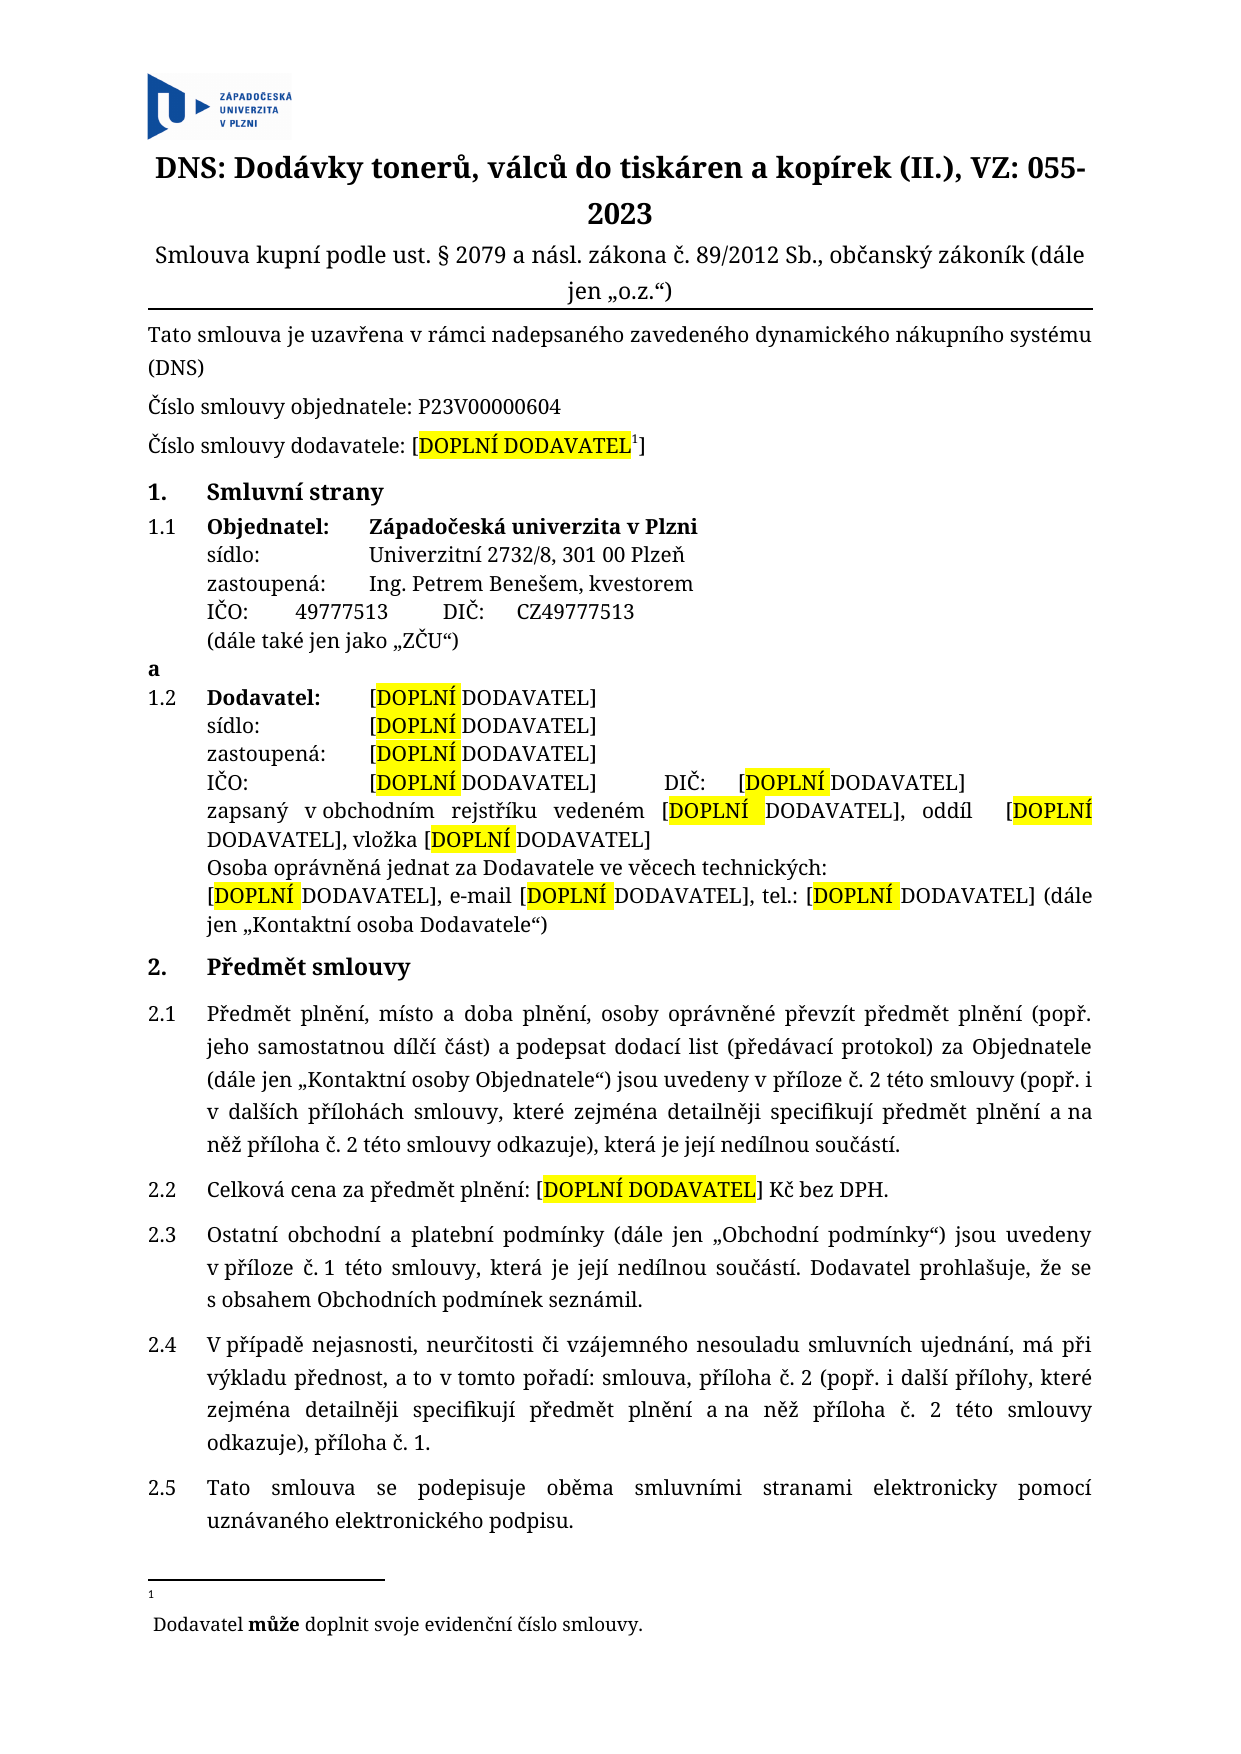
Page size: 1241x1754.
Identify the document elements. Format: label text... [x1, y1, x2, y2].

text IČO: 49777513 DIČ: CZ49777513 [207, 597, 1093, 626]
text Číslo smlouvy objednatele: P23V00000604 [148, 392, 1093, 421]
text Číslo smlouvy dodavatele: [DOPLNÍ DODAVATEL] [148, 431, 419, 459]
text (dále také jen jako „ZČU“) [207, 626, 1093, 654]
text Smlouva kupní podle ust. § 2079 a násl. zákona č. 89/2012 Sb., občanský zákoník (dále jen „o.z.“) [148, 239, 1093, 308]
list Celková cena za předmět plnění: [DOPLNÍ DODAVATEL] Kč bez DPH. [148, 1175, 543, 1203]
text zapsaný v obchodním rejstříku vedeném [DOPLNÍ DODAVATEL], oddíl [DOPLNÍ DODAVATEL], vložka [DOPLNÍ DODAVATEL] [207, 796, 1093, 853]
list Smluvní strany [148, 476, 1093, 507]
list Dodavatel: [DOPLNÍ DODAVATEL] [148, 683, 376, 711]
text IČO: [DOPLNÍ DODAVATEL] DIČ: [DOPLNÍ DODAVATEL] [207, 768, 376, 796]
list Celková cena za předmět plnění: [DOPLNÍ DODAVATEL] Kč bez DPH. [756, 1175, 1093, 1203]
list Objednatel: Západočeská univerzita v Plzni [148, 512, 1093, 540]
text sídlo: [DOPLNÍ DODAVATEL] [207, 711, 376, 739]
text Tato smlouva je uzavřena v rámci nadepsaného zavedeného dynamického nákupního systému (DNS) [148, 321, 1093, 382]
list Dodavatel: [DOPLNÍ DODAVATEL] [461, 683, 1093, 711]
text zastoupená: [DOPLNÍ DODAVATEL] [207, 739, 1093, 768]
text Číslo smlouvy dodavatele: [DOPLNÍ DODAVATEL] [631, 431, 1093, 459]
picture [147, 73, 292, 140]
text IČO: [DOPLNÍ DODAVATEL] DIČ: [DOPLNÍ DODAVATEL] [830, 768, 1093, 796]
text DNS: Dodávky tonerů, válců do tiskáren a kopírek (II.), VZ: 055-2023 [148, 148, 1093, 233]
list Předmět plnění, místo a doba plnění, osoby oprávněné převzít předmět plnění (popř. jeho samostatnou dílčí část) a podepsat dodací list (předávací protokol) za Objednatele (dále jen „Kontaktní osoby Objednatele“) jsou uvedeny v příloze č. 2 této smlouvy (popř. i v dalších přílohách smlouvy, které zejména detailněji specifikují předmět plnění a na něž příloha č. 2 této smlouvy odkazuje), která je její nedílnou součástí. [148, 999, 1093, 1158]
text a [148, 654, 1093, 683]
list Tato smlouva se podepisuje oběma smluvními stranami elektronicky pomocí uznávaného elektronického podpisu. [148, 1473, 1093, 1534]
text IČO: [DOPLNÍ DODAVATEL] DIČ: [DOPLNÍ DODAVATEL] [461, 768, 745, 796]
text Osoba oprávněná jednat za Dodavatele ve věcech technických: [207, 853, 1093, 882]
list V případě nejasnosti, neurčitosti či vzájemného nesouladu smluvních ujednání, má při výkladu přednost, a to v tomto pořadí: smlouva, příloha č. 2 (popř. i další přílohy, které zejména detailněji specifikují předmět plnění a na něž příloha č. 2 této smlouvy odkazuje), příloha č. 1. [148, 1330, 1093, 1457]
text sídlo: Univerzitní 2732/8, 301 00 Plzeň [207, 540, 1093, 569]
text [DOPLNÍ DODAVATEL], e-mail [DOPLNÍ DODAVATEL], tel.: [DOPLNÍ DODAVATEL] (dále jen „Kontaktní osoba Dodavatele“) [207, 882, 1093, 938]
list Ostatní obchodní a platební podmínky (dále jen „Obchodní podmínky“) jsou uvedeny v příloze č. 1 této smlouvy, která je její nedílnou součástí. Dodavatel prohlašuje, že se s obsahem Obchodních podmínek seznámil. [148, 1220, 1093, 1314]
text zastoupená: Ing. Petrem Benešem, kvestorem [207, 569, 1093, 597]
text sídlo: [DOPLNÍ DODAVATEL] [461, 711, 1093, 739]
list Předmět smlouvy [148, 951, 1093, 982]
